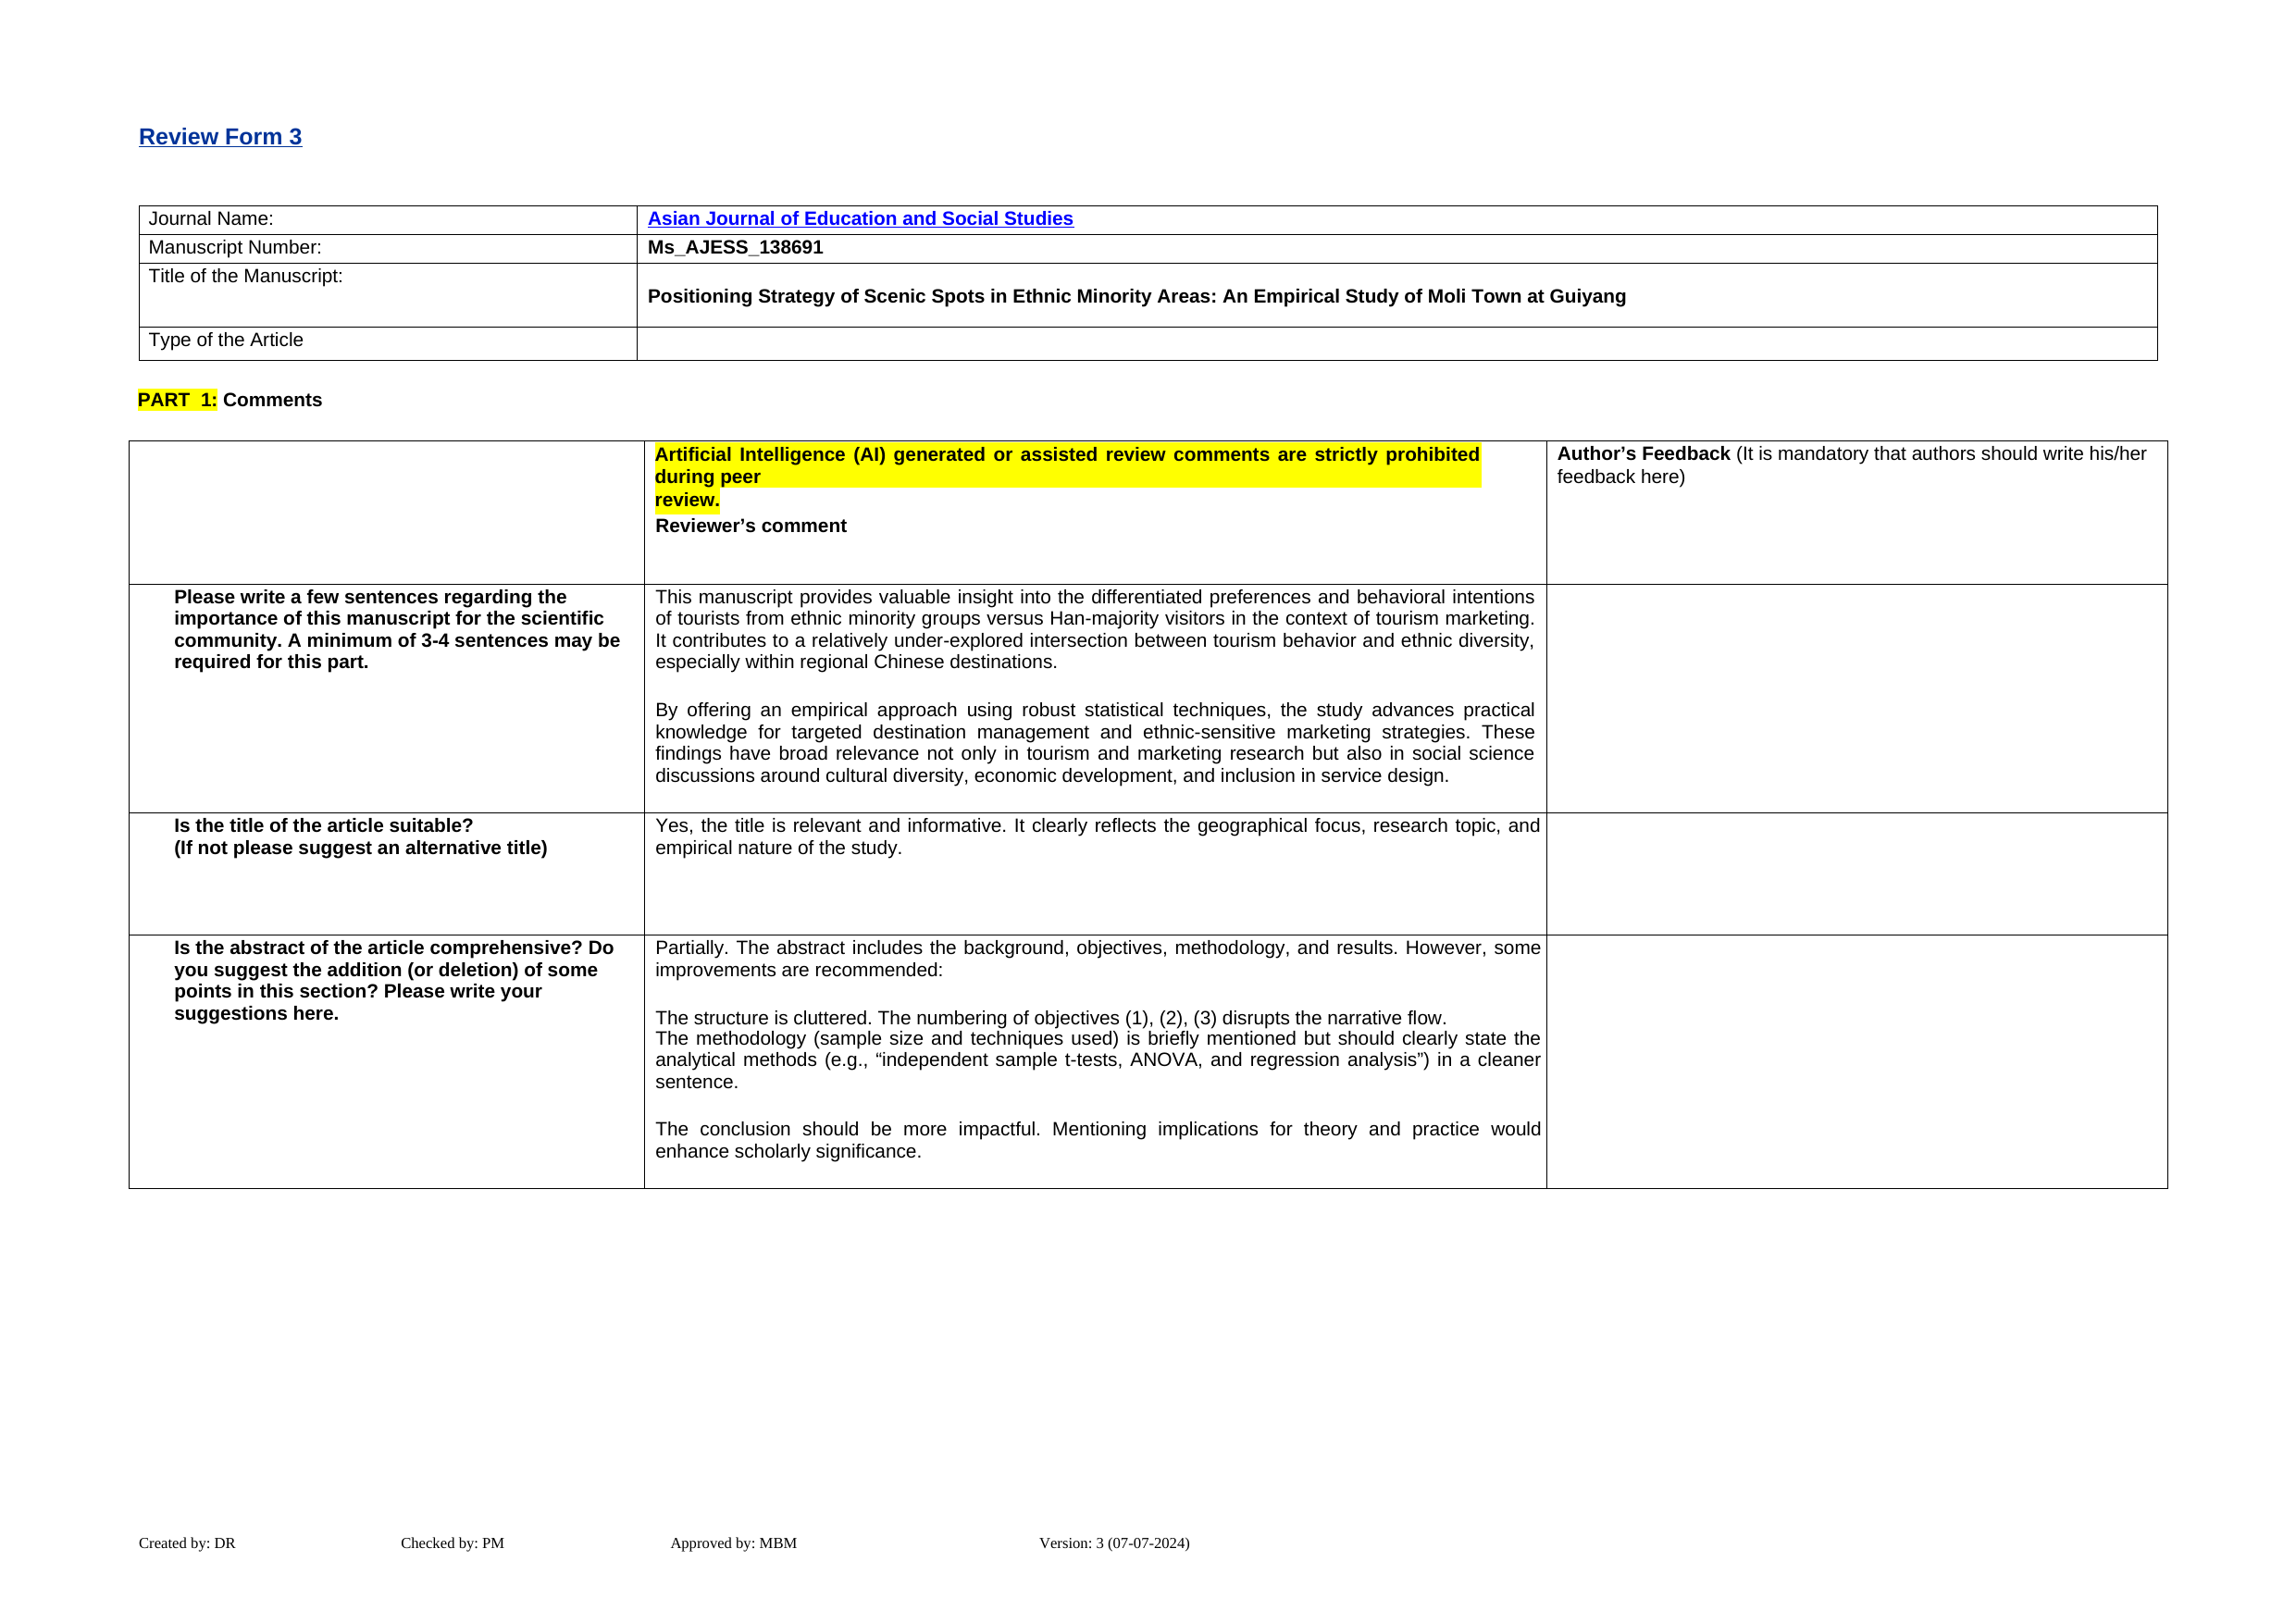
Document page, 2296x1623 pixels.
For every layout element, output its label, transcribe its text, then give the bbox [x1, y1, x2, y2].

table_header Author’s Feedback (It is mandatory that authors should write his/her feedback here) [1547, 441, 2167, 584]
table_cell Please write a few sentences regarding the importance of this manuscript for the scientific community. A minimum of 3-4 sentences may be required for this part. [130, 585, 644, 812]
table_header Asian Journal of Education and Social Studies [638, 206, 2157, 234]
table_cell Is the abstract of the article comprehensive? Do you suggest the addition (or deletion) of some points in this section? Please write your suggestions here. [130, 935, 644, 1188]
table_cell Is the title of the article suitable? (If not please suggest an alternative title) [130, 813, 644, 935]
table_cell [1547, 813, 2167, 935]
table_cell [1547, 935, 2167, 1188]
table_cell Type of the Article [140, 328, 637, 360]
table_cell This manuscript provides valuable insight into the differentiated preferences and behavioral intentions of tourists from ethnic minority groups versus Han-majority visitors in the context of tourism marketing. It contributes to a relatively under-explored intersection between tourism behavior and ethnic diversity, especially within regional Chinese destinations. By offering an empirical approach using robust statistical techniques, the study advances practical knowledge for targeted destination management and ethnic-sensitive marketing strategies. These findings have broad relevance not only in tourism and marketing research but also in social science discussions around cultural diversity, economic development, and inclusion in service design. [645, 585, 1546, 812]
table_header [130, 441, 644, 584]
table_cell [1547, 585, 2167, 812]
table_cell Partially. The abstract includes the background, objectives, methodology, and results. However, some improvements are recommended: The structure is cluttered. The numbering of objectives (1), (2), (3) disrupts the narrative flow. The methodology (sample size and techniques used) is briefly mentioned but should clearly state the analytical methods (e.g., “independent sample t-tests, ANOVA, and regression analysis”) in a cleaner sentence. The conclusion should be more impactful. Mentioning implications for theory and practice would enhance scholarly significance. [645, 935, 1546, 1188]
text PART 1: Comments [217, 389, 1592, 411]
table_header Reviewer’s comment [645, 441, 1546, 584]
table_cell Positioning Strategy of Scenic Spots in Ethnic Minority Areas: An Empirical Study of Moli Town at Guiyang [638, 264, 2157, 327]
table_cell Ms_AJESS_138691 [638, 235, 2157, 263]
table_cell Manuscript Number: [140, 235, 637, 263]
table_cell Yes, the title is relevant and informative. It clearly reflects the geographical focus, research topic, and empirical nature of the study. [645, 813, 1546, 935]
table_cell [638, 328, 2157, 360]
table_cell Title of the Manuscript: [140, 264, 637, 327]
table_header Journal Name: [140, 206, 637, 234]
